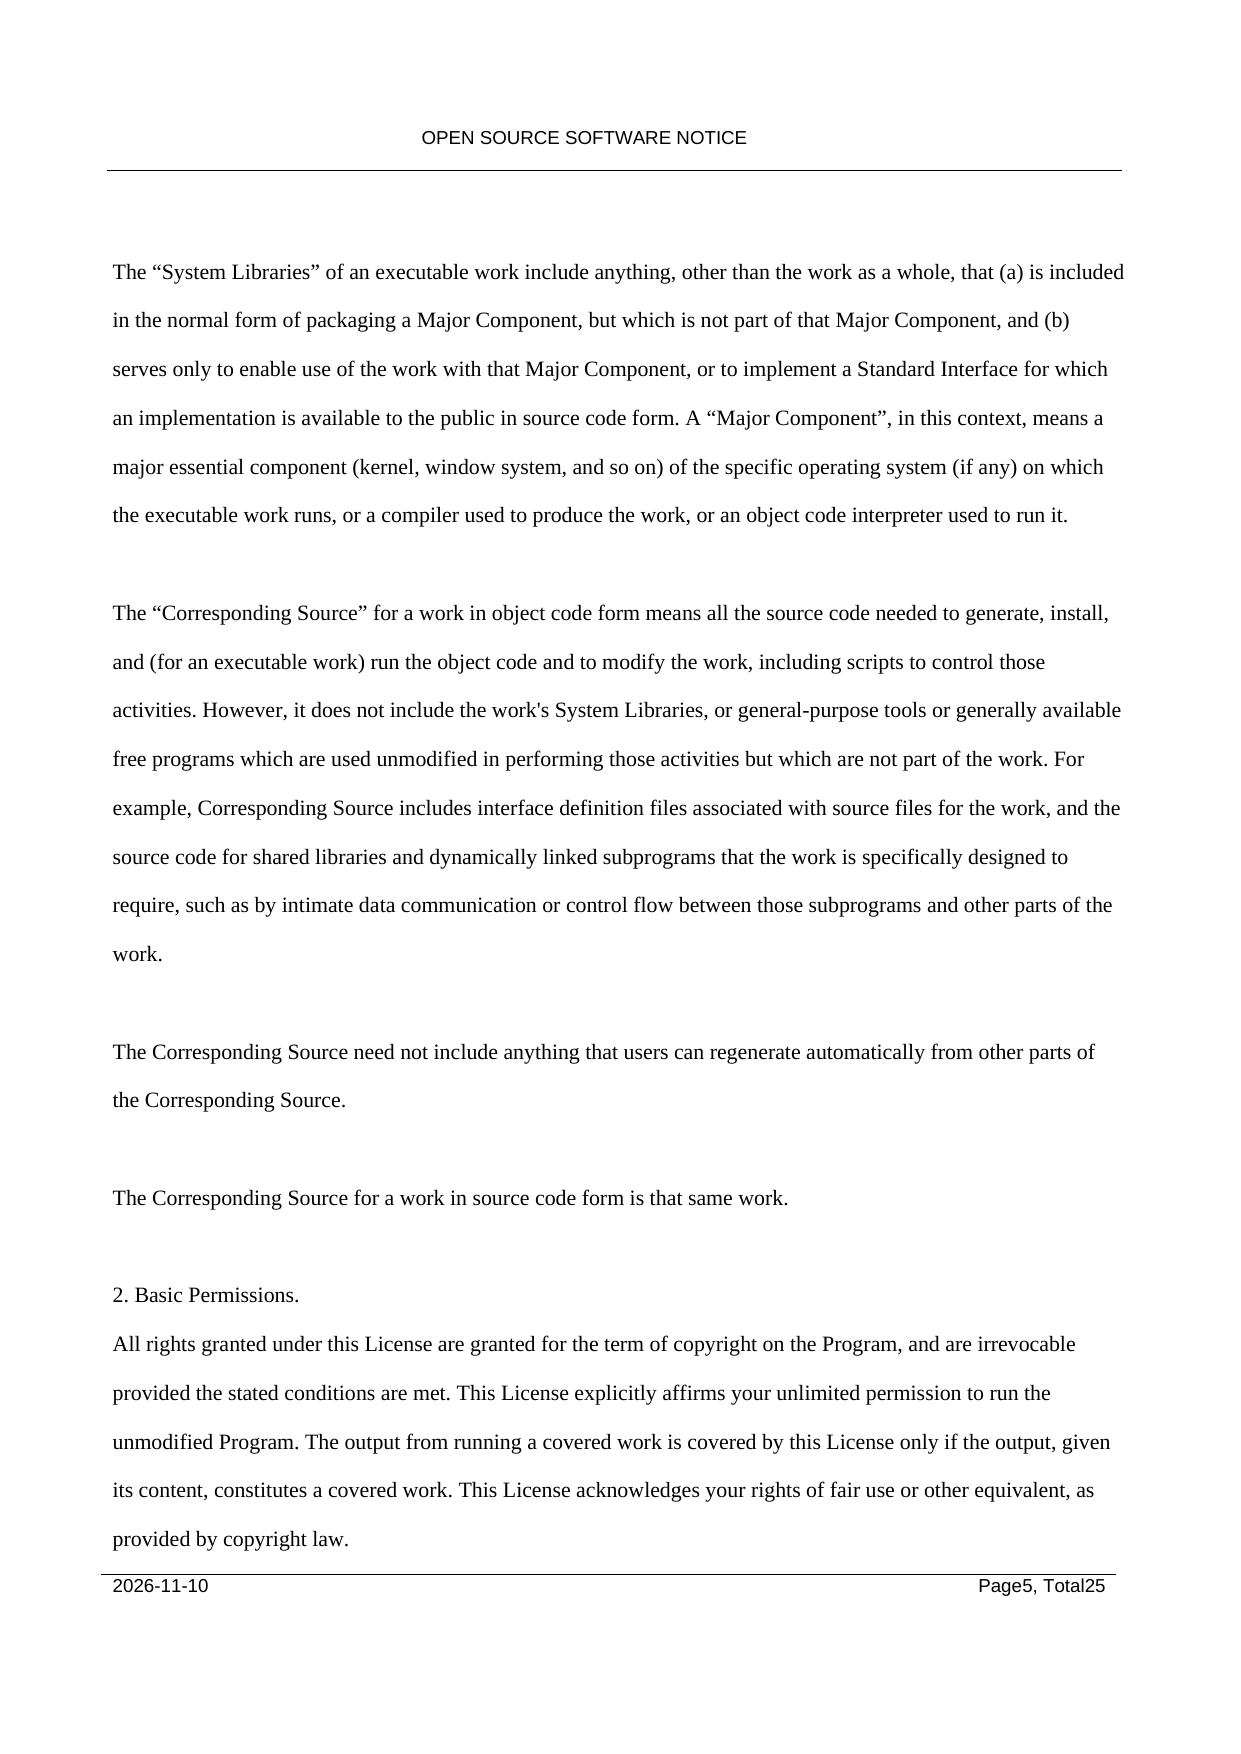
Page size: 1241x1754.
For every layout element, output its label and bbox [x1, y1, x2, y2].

text [112, 206, 1128, 1555]
